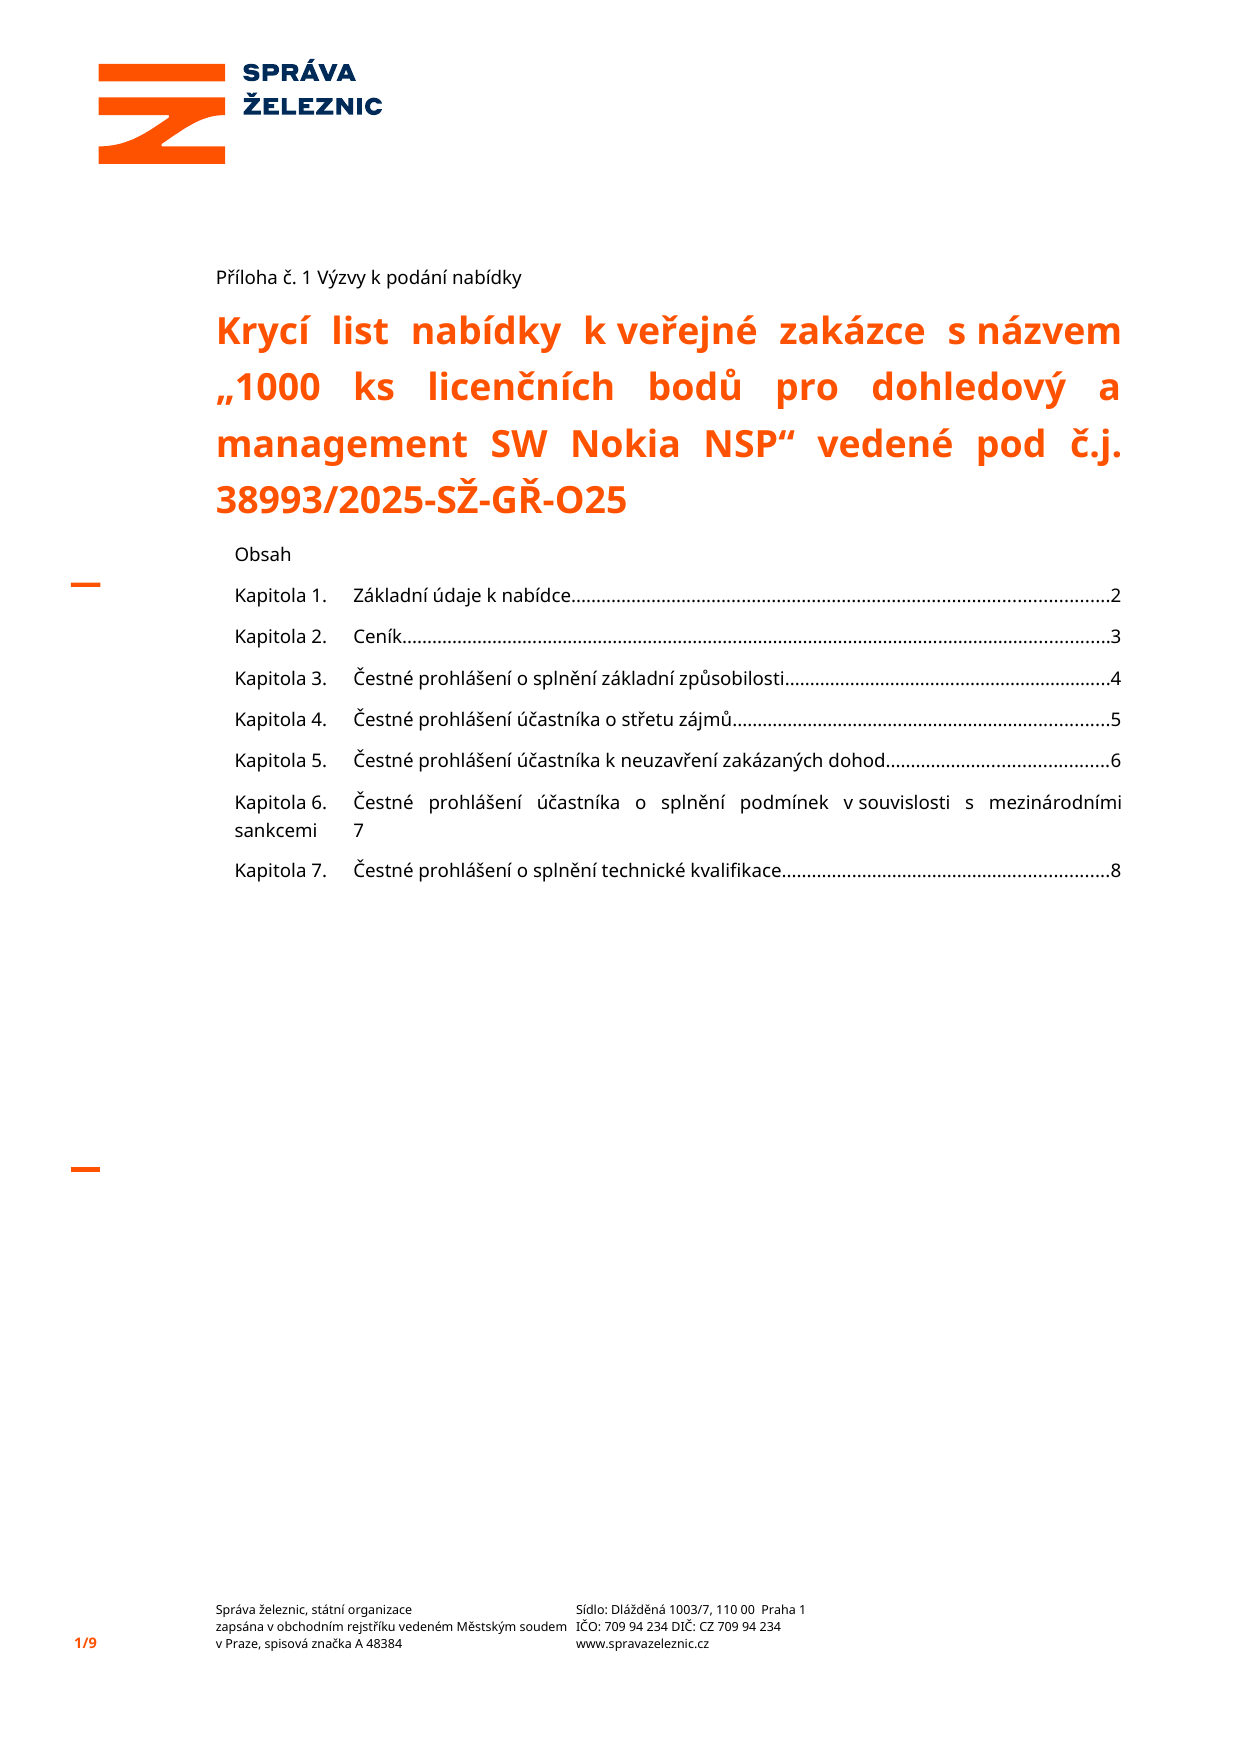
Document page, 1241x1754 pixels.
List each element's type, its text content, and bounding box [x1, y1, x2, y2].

text Příloha č. 1 Výzvy k podání nabídky [216, 264, 1122, 289]
text Krycí list nabídky k veřejné zakázce s názvem „1000 ks licenčních bodů pro dohledový a management SW Nokia NSP“ vedené pod č.j. 38993/2025-SŽ-GŘ-O25 [216, 304, 1122, 524]
